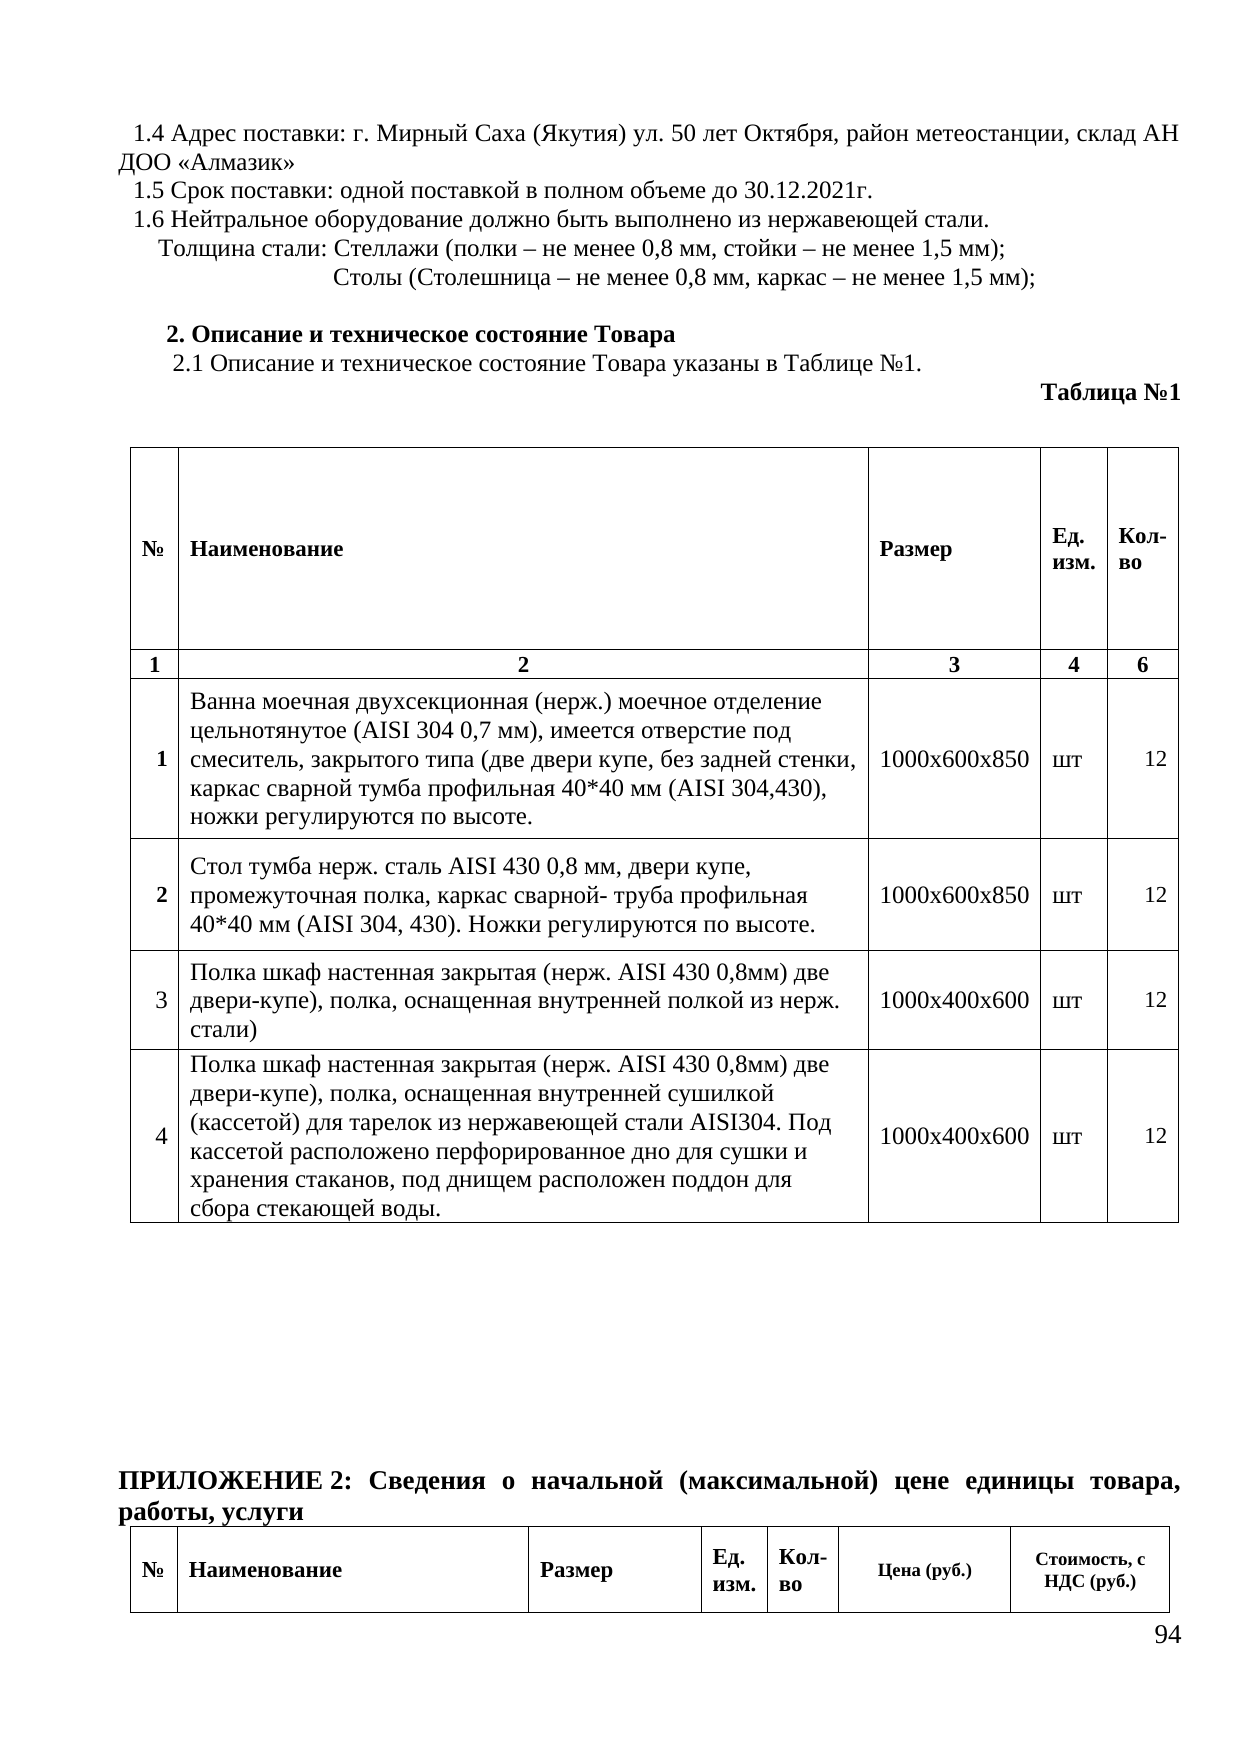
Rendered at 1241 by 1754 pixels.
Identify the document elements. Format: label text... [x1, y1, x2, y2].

table_header Кол-во [1108, 448, 1178, 648]
table_cell 6 [1108, 650, 1178, 678]
table_header Наименование [178, 1527, 528, 1612]
table_cell шт [1041, 839, 1107, 950]
table_header № [131, 448, 178, 648]
table_header № [131, 1527, 177, 1612]
table_header Ед. изм. [702, 1527, 767, 1612]
table_cell 1000х400х600 [869, 951, 1040, 1048]
table_cell Полка шкаф настенная закрытая (нерж. AISI 430 0,8мм) две двери-купе), полка, оснащенная внутренней сушилкой (кассетой) для тарелок из нержавеющей стали AISI304. Под кассетой расположено перфорированное дно для сушки и хранения стаканов, под днищем расположен поддон для сбора стекающей воды. [179, 1050, 868, 1222]
table_cell 1 [131, 679, 178, 837]
text ПРИЛОЖЕНИЕ 2: Сведения о начальной (максимальной) цене единицы товара, работы, услуги [118, 1464, 1181, 1526]
table_cell Стол тумба нерж. сталь AISI 430 0,8 мм, двери купе, промежуточная полка, каркас сварной- труба профильная 40*40 мм (AISI 304, 430). Ножки регулируются по высоте. [179, 839, 868, 950]
text 2. Описание и техническое состояние Товара [118, 319, 1181, 348]
table_cell 12 [1108, 839, 1178, 950]
table_cell 12 [1108, 1050, 1178, 1222]
table_cell 2 [179, 650, 868, 678]
table_cell 2 [131, 839, 178, 950]
table_cell шт [1041, 679, 1107, 837]
table_cell 12 [1108, 679, 1178, 837]
table_header Наименование [179, 448, 868, 648]
table_cell 1000х400х600 [869, 1050, 1040, 1222]
table_cell 4 [1041, 650, 1107, 678]
list Таблица №1 [203, 377, 1181, 406]
table_cell 1000х600х850 [869, 839, 1040, 950]
text 1.5 Срок поставки: одной поставкой в полном объеме до 30.12.2021г. [118, 176, 1181, 204]
table_cell 4 [131, 1050, 178, 1222]
table_header Размер [529, 1527, 701, 1612]
table_cell 3 [131, 951, 178, 1048]
table_cell шт [1041, 951, 1107, 1048]
table_cell Полка шкаф настенная закрытая (нерж. AISI 430 0,8мм) две двери-купе), полка, оснащенная внутренней полкой из нерж. стали) [179, 951, 868, 1048]
table_cell шт [1041, 1050, 1107, 1222]
text Толщина стали: Стеллажи (полки – не менее 0,8 мм, стойки – не менее 1,5 мм); [118, 233, 1181, 262]
text Столы (Столешница – не менее 0,8 мм, каркас – не менее 1,5 мм); [118, 262, 1181, 291]
table_cell 1 [131, 650, 178, 678]
table_cell 12 [1108, 951, 1178, 1048]
table_cell Ванна моечная двухсекционная (нерж.) моечное отделение цельнотянутое (AISI 304 0,7 мм), имеется отверстие под смеситель, закрытого типа (две двери купе, без задней стенки, каркас сварной тумба профильная 40*40 мм (AISI 304,430), ножки регулируются по высоте. [179, 679, 868, 837]
table_cell 1000х600х850 [869, 679, 1040, 837]
table_header Кол-во [768, 1527, 838, 1612]
text 2.1 Описание и техническое состояние Товара указаны в Таблице №1. [118, 348, 1181, 377]
text 1.4 Адрес поставки: г. Мирный Саха (Якутия) ул. 50 лет Октября, район метеостанции, склад АН ДОО «Алмазик» [118, 118, 1181, 176]
table_header Ед. изм. [1041, 448, 1107, 648]
table_header Цена (руб.) [839, 1527, 1010, 1612]
table_header Стоимость, с НДС (руб.) [1011, 1527, 1169, 1612]
text 1.6 Нейтральное оборудование должно быть выполнено из нержавеющей стали. [118, 204, 1181, 233]
table_header Размер [869, 448, 1040, 648]
table_cell 3 [869, 650, 1040, 678]
